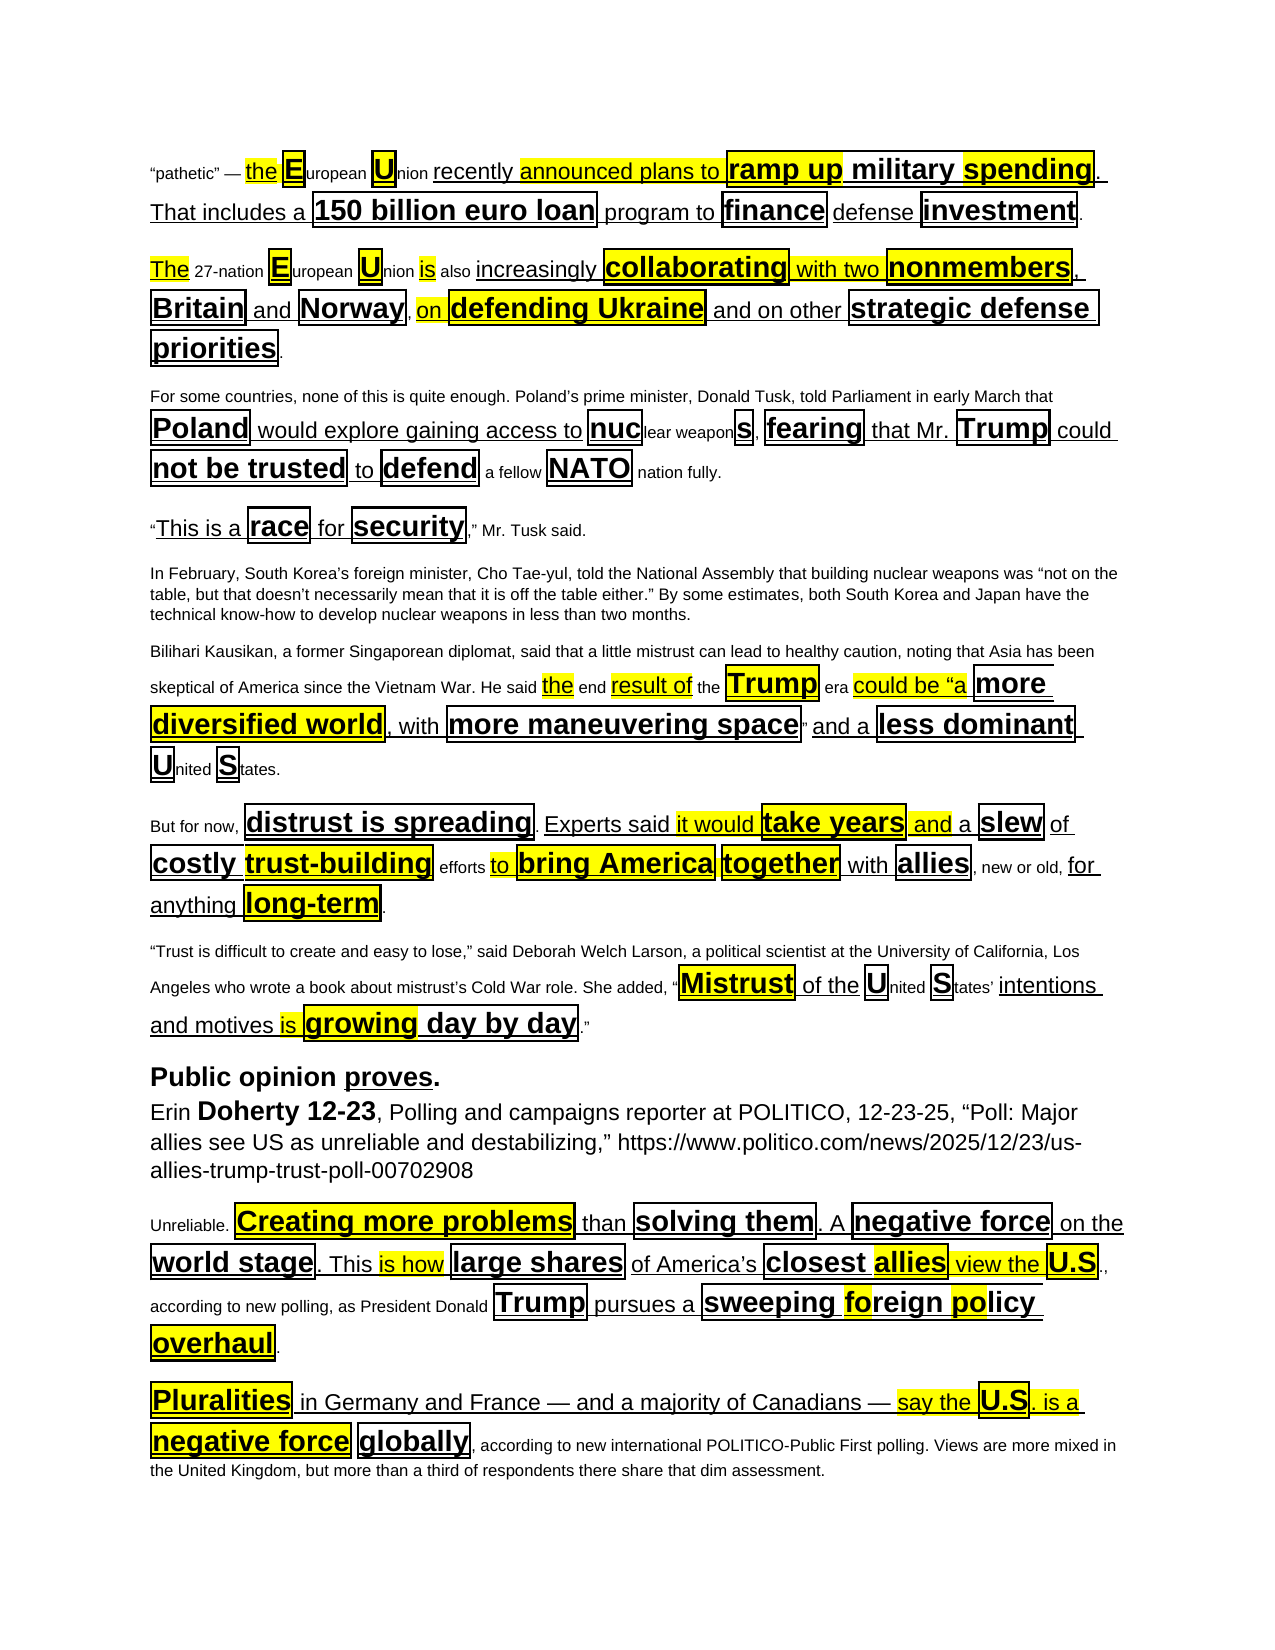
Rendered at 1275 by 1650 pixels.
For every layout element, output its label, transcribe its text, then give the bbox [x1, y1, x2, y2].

text “Trust is difficult to create and easy to lose,” said Deborah Welch Larson, a political scientist at the University of California, Los Angeles who wrote a book about mistrust’s Cold War role. She added, “Mistrust of the United States’ intentions and motives is growing day by day.” [150, 941, 1125, 1042]
text In February, South Korea’s foreign minister, Cho Tae-yul, told the National Assembly that building nuclear weapons was “not on the table, but that doesn’t necessarily mean that it is off the table either.” By some estimates, both South Korea and Japan have the technical know-how to develop nuclear weapons in less than two months. [150, 564, 1125, 624]
text Erin Doherty 12-23, Polling and campaigns reporter at POLITICO, 12-23-25, “Poll: Major allies see US as unreliable and destabilizing,” https://www.politico.com/news/2025/12/23/us-allies-trump-trust-poll-00702908 [150, 1095, 1125, 1183]
text “This is a race for security,” Mr. Tusk said. [150, 506, 247, 544]
text Bilihari Kausikan, a former Singaporean diplomat, said that a little mistrust can lead to healthy caution, noting that Asia has been skeptical of America since the Vietnam War. He said the end result of the Trump era could be “a more diversified world, with more maneuvering space” and a less dominant United States. [150, 642, 1125, 783]
text Unreliable. Creating more problems than solving them. A negative force on the world stage. This is how large shares of America’s closest allies view the U.S., according to new polling, as President Donald Trump pursues a sweeping foreign policy overhaul. [150, 1202, 1125, 1362]
text Pluralities in Germany and France — and a majority of Canadians — say the U.S. is a negative force globally, according to new international POLITICO-Public First polling. Views are more mixed in the United Kingdom, but more than a third of respondents there share that dim assessment. [150, 1381, 1125, 1480]
text “This is a race for security,” Mr. Tusk said. [353, 509, 465, 542]
text But for now, distrust is spreading. Experts said it would take years and a slew of costly trust-building efforts to bring America together with allies, new or old, for anything long-term. [150, 803, 1125, 922]
text For some countries, none of this is quite enough. Poland’s prime minister, Donald Tusk, told Parliament in early March that Poland would explore gaining access to nuclear weapons, fearing that Mr. Trump could not be trusted to defend a fellow NATO nation fully. [150, 386, 1125, 487]
text “This is a race for security,” Mr. Tusk said. [467, 506, 1125, 544]
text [150, 150, 1125, 228]
text The 27-nation European Union is also increasingly collaborating with two nonmembers, Britain and Norway, on defending Ukraine and on other strategic defense priorities. [150, 248, 1125, 367]
subtitle Public opinion proves. [150, 1061, 1125, 1093]
